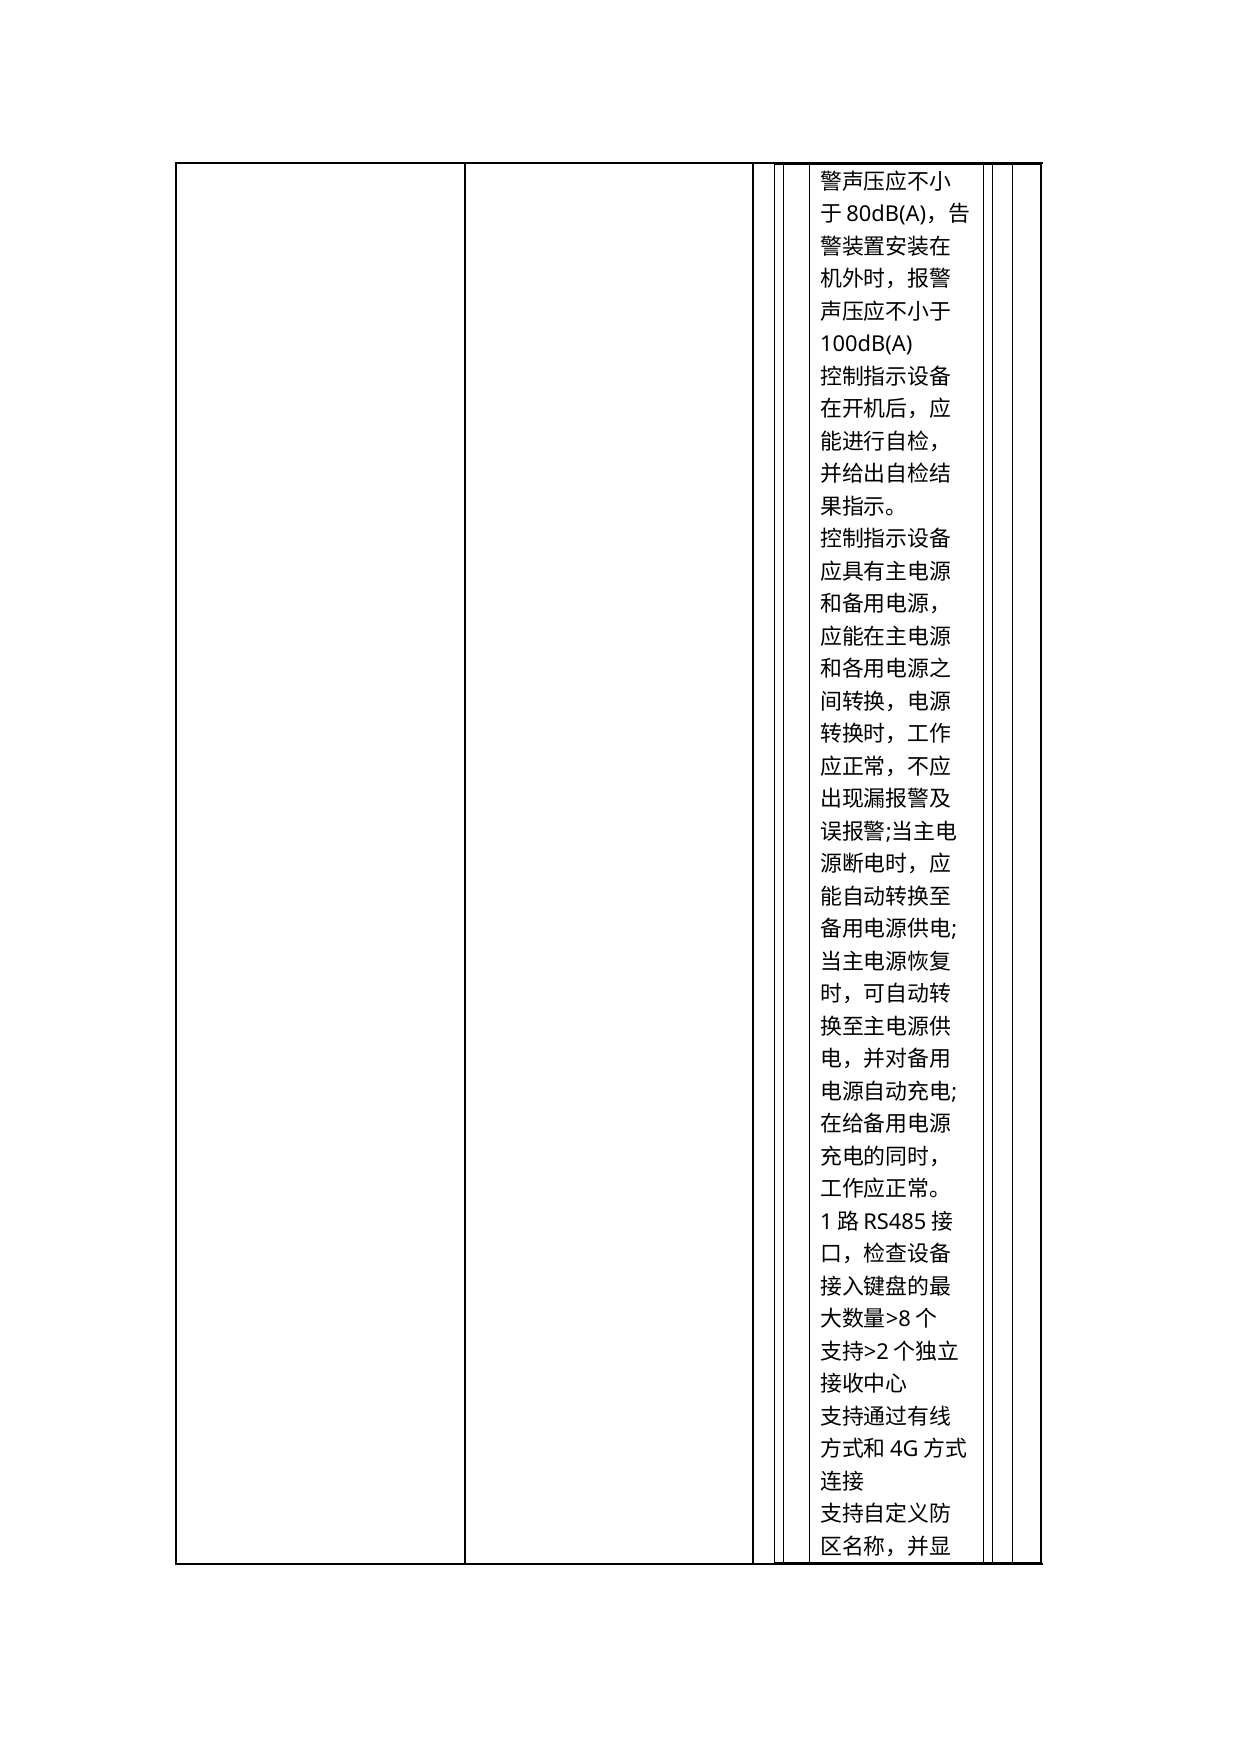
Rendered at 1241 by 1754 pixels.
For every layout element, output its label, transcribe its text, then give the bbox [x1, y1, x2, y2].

table_cell [984, 165, 992, 1562]
table_cell [993, 165, 1012, 1562]
table_cell 1 [177, 164, 464, 1563]
table_cell [810, 165, 983, 1562]
table_cell [754, 164, 774, 1563]
table_cell [775, 165, 783, 1562]
table_cell [784, 165, 809, 1562]
table_cell [466, 164, 752, 1563]
table_cell [1013, 165, 1040, 1562]
